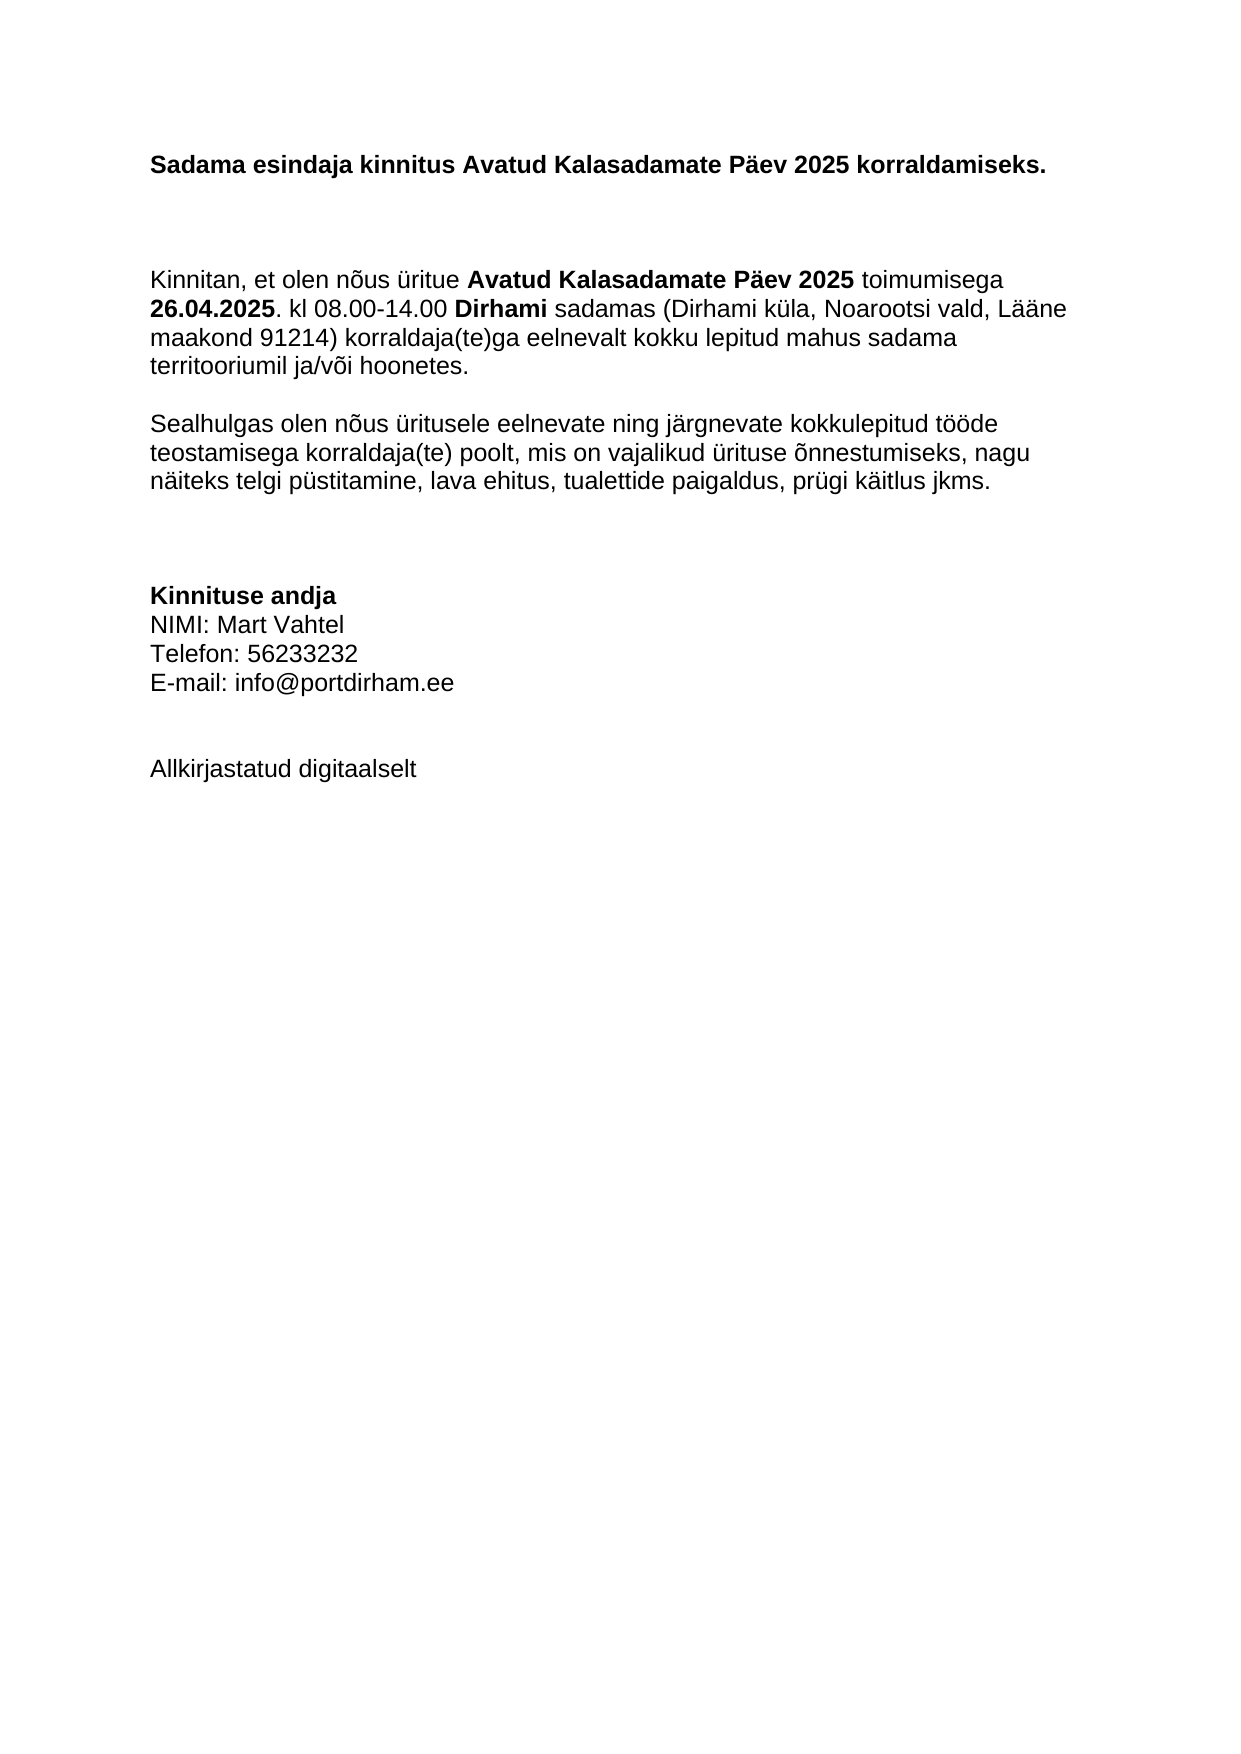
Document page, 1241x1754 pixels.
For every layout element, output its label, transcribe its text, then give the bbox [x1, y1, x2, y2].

text NIMI: Mart Vahtel [150, 610, 1090, 639]
text Sealhulgas olen nõus üritusele eelnevate ning järgnevate kokkulepitud tööde teostamisega korraldaja(te) poolt, mis on vajalikud ürituse õnnestumiseks, nagu näiteks telgi püstitamine, lava ehitus, tualettide paigaldus, prügi käitlus jkms. [150, 409, 1090, 495]
text Kinnitan, et olen nõus üritue Avatud Kalasadamate Päev 2025 toimumisega 26.04.2025. kl 08.00-14.00 Dirhami sadamas (Dirhami küla, Noarootsi vald, Lääne maakond 91214) korraldaja(te)ga eelnevalt kokku lepitud mahus sadama territooriumil ja/või hoonetes. [150, 265, 1090, 380]
text Sadama esindaja kinnitus Avatud Kalasadamate Päev 2025 korraldamiseks. [150, 150, 1090, 179]
text E-mail: info@portdirham.ee [150, 667, 1090, 696]
text Kinnituse andja [150, 581, 1090, 610]
text Allkirjastatud digitaalselt [150, 754, 1090, 782]
text Telefon: 56233232 [150, 639, 1090, 667]
